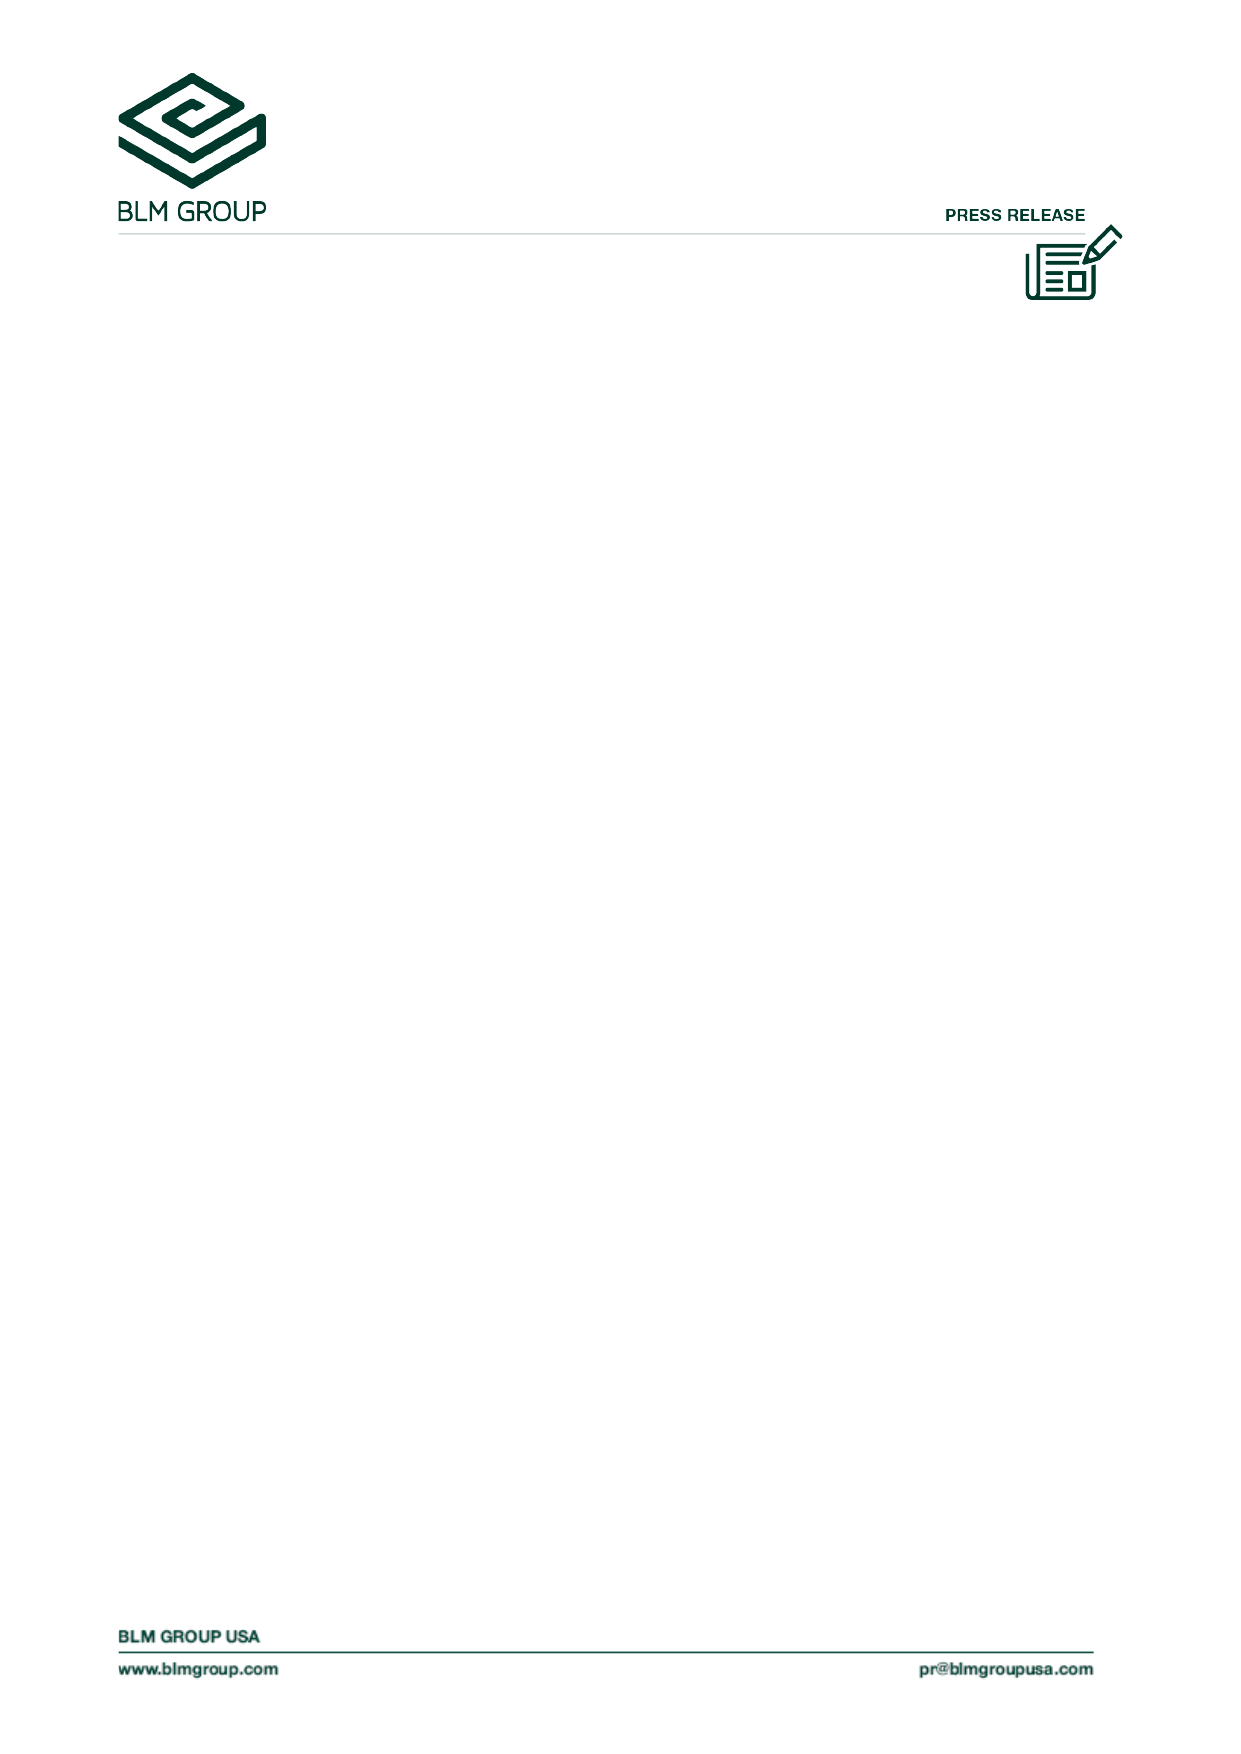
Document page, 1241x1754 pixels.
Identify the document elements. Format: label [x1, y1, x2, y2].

picture [118, 1586, 1094, 1681]
picture [118, 73, 1123, 300]
